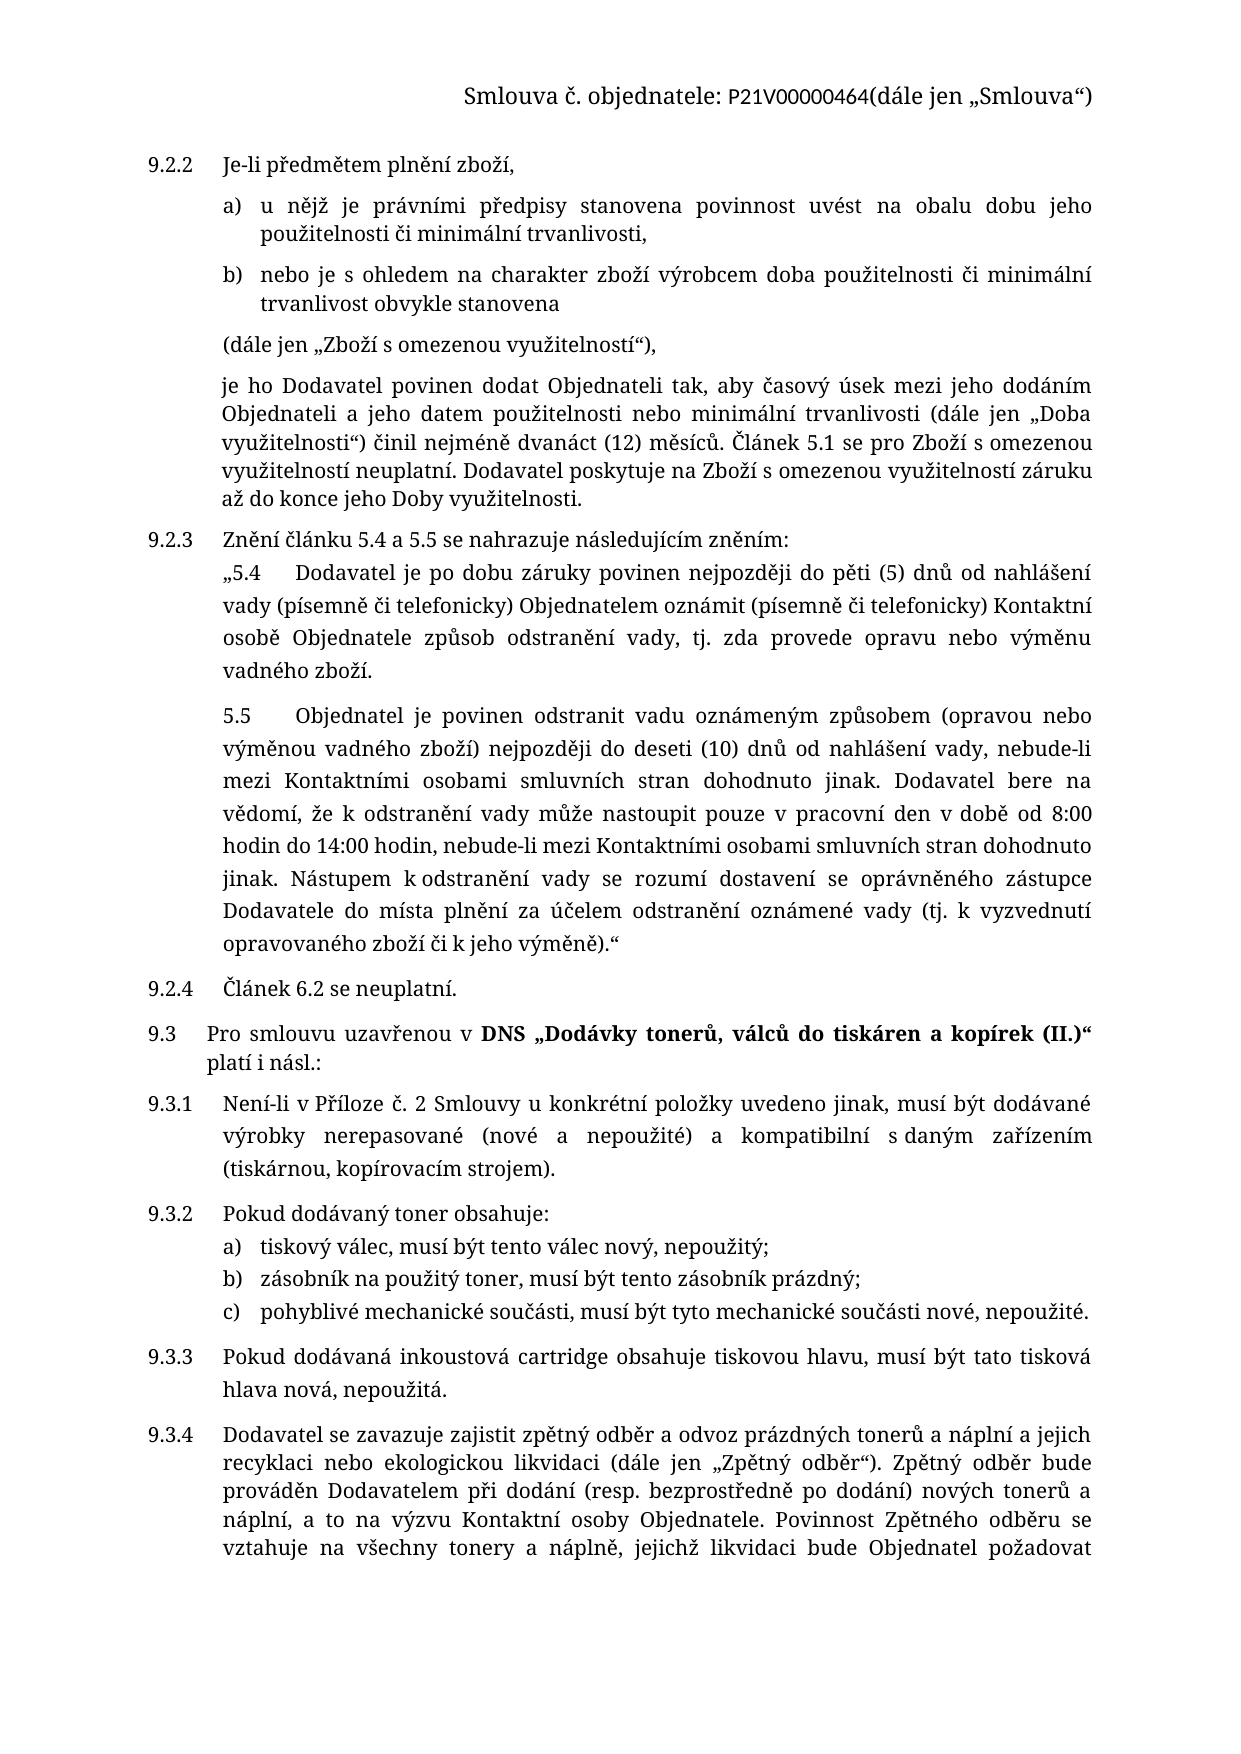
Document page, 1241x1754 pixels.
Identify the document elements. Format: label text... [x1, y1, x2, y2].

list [148, 1420, 1093, 1562]
text (dále jen „Zboží s omezenou využitelností“), [223, 330, 1093, 358]
list nebo je s ohledem na charakter zboží výrobcem doba použitelnosti či minimální trvanlivost obvykle stanovena [223, 261, 1093, 317]
list „5.4 Dodavatel je po dobu záruky povinen nejpozději do pěti (5) dnů od nahlášení vady (písemně či telefonicky) Objednatelem oznámit (písemně či telefonicky) Kontaktní osobě Objednatele způsob odstranění vady, tj. zda provede opravu nebo výměnu vadného zboží. [223, 558, 1093, 684]
list Článek 6.2 se neuplatní. [148, 974, 1093, 1003]
list u nějž je právními předpisy stanovena povinnost uvést na obalu dobu jeho použitelnosti či minimální trvanlivosti, [223, 191, 1093, 248]
list pohyblivé mechanické součásti, musí být tyto mechanické součásti nové, nepoužité. [223, 1297, 1093, 1325]
list Pro smlouvu uzavřenou v DNS „Dodávky tonerů, válců do tiskáren a kopírek (II.)“ platí i násl.: [148, 1019, 1093, 1076]
list 5.5 Objednatel je povinen odstranit vadu oznámeným způsobem (opravou nebo výměnou vadného zboží) nejpozději do deseti (10) dnů od nahlášení vady, nebude-li mezi Kontaktními osobami smluvních stran dohodnuto jinak. Dodavatel bere na vědomí, že k odstranění vady může nastoupit pouze v pracovní den v době od 8:00 hodin do 14:00 hodin, nebude-li mezi Kontaktními osobami smluvních stran dohodnuto jinak. Nástupem k odstranění vady se rozumí dostavení se oprávněného zástupce Dodavatele do místa plnění za účelem odstranění oznámené vady (tj. k vyzvednutí opravovaného zboží či k jeho výměně).“ [223, 701, 1093, 958]
list Pokud dodávaný toner obsahuje: [148, 1199, 1093, 1228]
list Pokud dodávaná inkoustová cartridge obsahuje tiskovou hlavu, musí být tato tisková hlava nová, nepoužitá. [148, 1342, 1093, 1403]
list zásobník na použitý toner, musí být tento zásobník prázdný; [223, 1264, 1093, 1293]
list tiskový válec, musí být tento válec nový, nepoužitý; [223, 1232, 1093, 1260]
list Je-li předmětem plnění zboží, [148, 150, 1093, 179]
text je ho Dodavatel povinen dodat Objednateli tak, aby časový úsek mezi jeho dodáním Objednateli a jeho datem použitelnosti nebo minimální trvanlivosti (dále jen „Doba využitelnosti“) činil nejméně dvanáct (12) měsíců. Článek 5.1 se pro Zboží s omezenou využitelností neuplatní. Dodavatel poskytuje na Zboží s omezenou využitelností záruku až do konce jeho Doby využitelnosti. [221, 371, 1093, 513]
list Není-li v Příloze č. 2 Smlouvy u konkrétní položky uvedeno jinak, musí být dodávané výrobky nerepasované (nové a nepoužité) a kompatibilní s daným zařízením (tiskárnou, kopírovacím strojem). [148, 1089, 1093, 1182]
list Znění článku 5.4 a 5.5 se nahrazuje následujícím zněním: [148, 526, 1093, 554]
